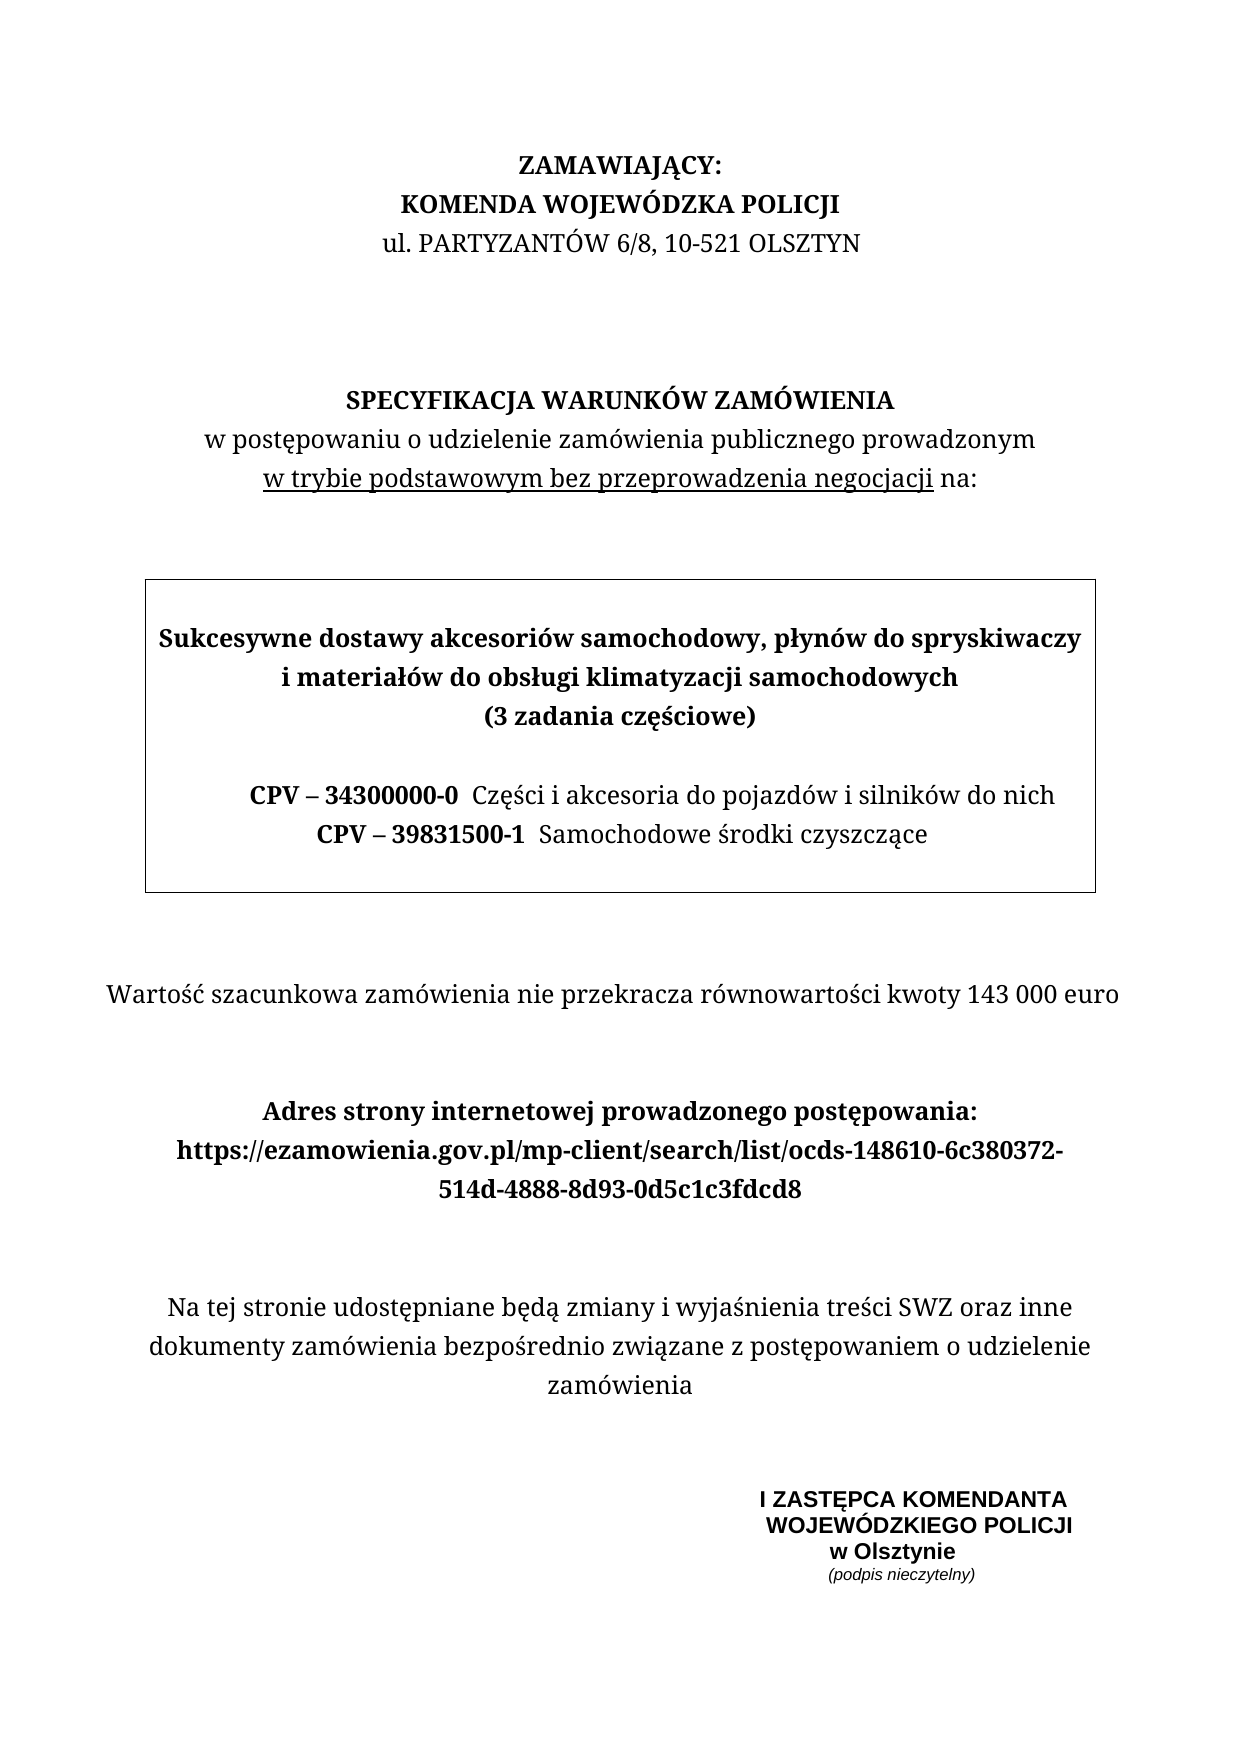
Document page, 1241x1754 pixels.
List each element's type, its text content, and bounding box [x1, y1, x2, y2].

text Wartość szacunkowa zamówienia nie przekracza równowartości kwoty 143 000 euro [88, 976, 1137, 1010]
subtitle ul. PARTYZANTÓW 6/8, 10-521 OLSZTYN [295, 226, 1093, 260]
text CPV – 39831500-1 Samochodowe środki czyszczące [146, 813, 1095, 851]
text CPV – 34300000-0 Części i akcesoria do pojazdów i silników do nich [146, 774, 1095, 811]
text (podpis nieczytelny) [148, 1564, 1093, 1584]
text Sukcesywne dostawy akcesoriów samochodowy, płynów do spryskiwaczy i materiałów do obsługi klimatyzacji samochodowych (3 zadania częściowe) [146, 618, 1095, 733]
text I ZASTĘPCA KOMENDANTA WOJEWÓDZKIEGO POLICJI w Olsztynie [709, 1486, 1093, 1564]
text Adres strony internetowej prowadzonego postępowania: [148, 1094, 1093, 1128]
text w trybie podstawowym bez przeprowadzenia negocjacji na: [148, 461, 1093, 495]
text w postępowaniu o udzielenie zamówienia publicznego prowadzonym [148, 422, 1093, 456]
text Na tej stronie udostępniane będą zmiany i wyjaśnienia treści SWZ oraz inne dokumenty zamówienia bezpośrednio związane z postępowaniem o udzielenie zamówienia [148, 1290, 1093, 1402]
text SPECYFIKACJA WARUNKÓW ZAMÓWIENIA [148, 383, 1093, 417]
text KOMENDA WOJEWÓDZKA POLICJI [148, 187, 1093, 221]
text ZAMAWIAJĄCY: [148, 148, 1093, 182]
text https://ezamowienia.gov.pl/mp-client/search/list/ocds-148610-6c380372-514d-4888-8d93-0d5c1c3fdcd8 [148, 1133, 1093, 1206]
